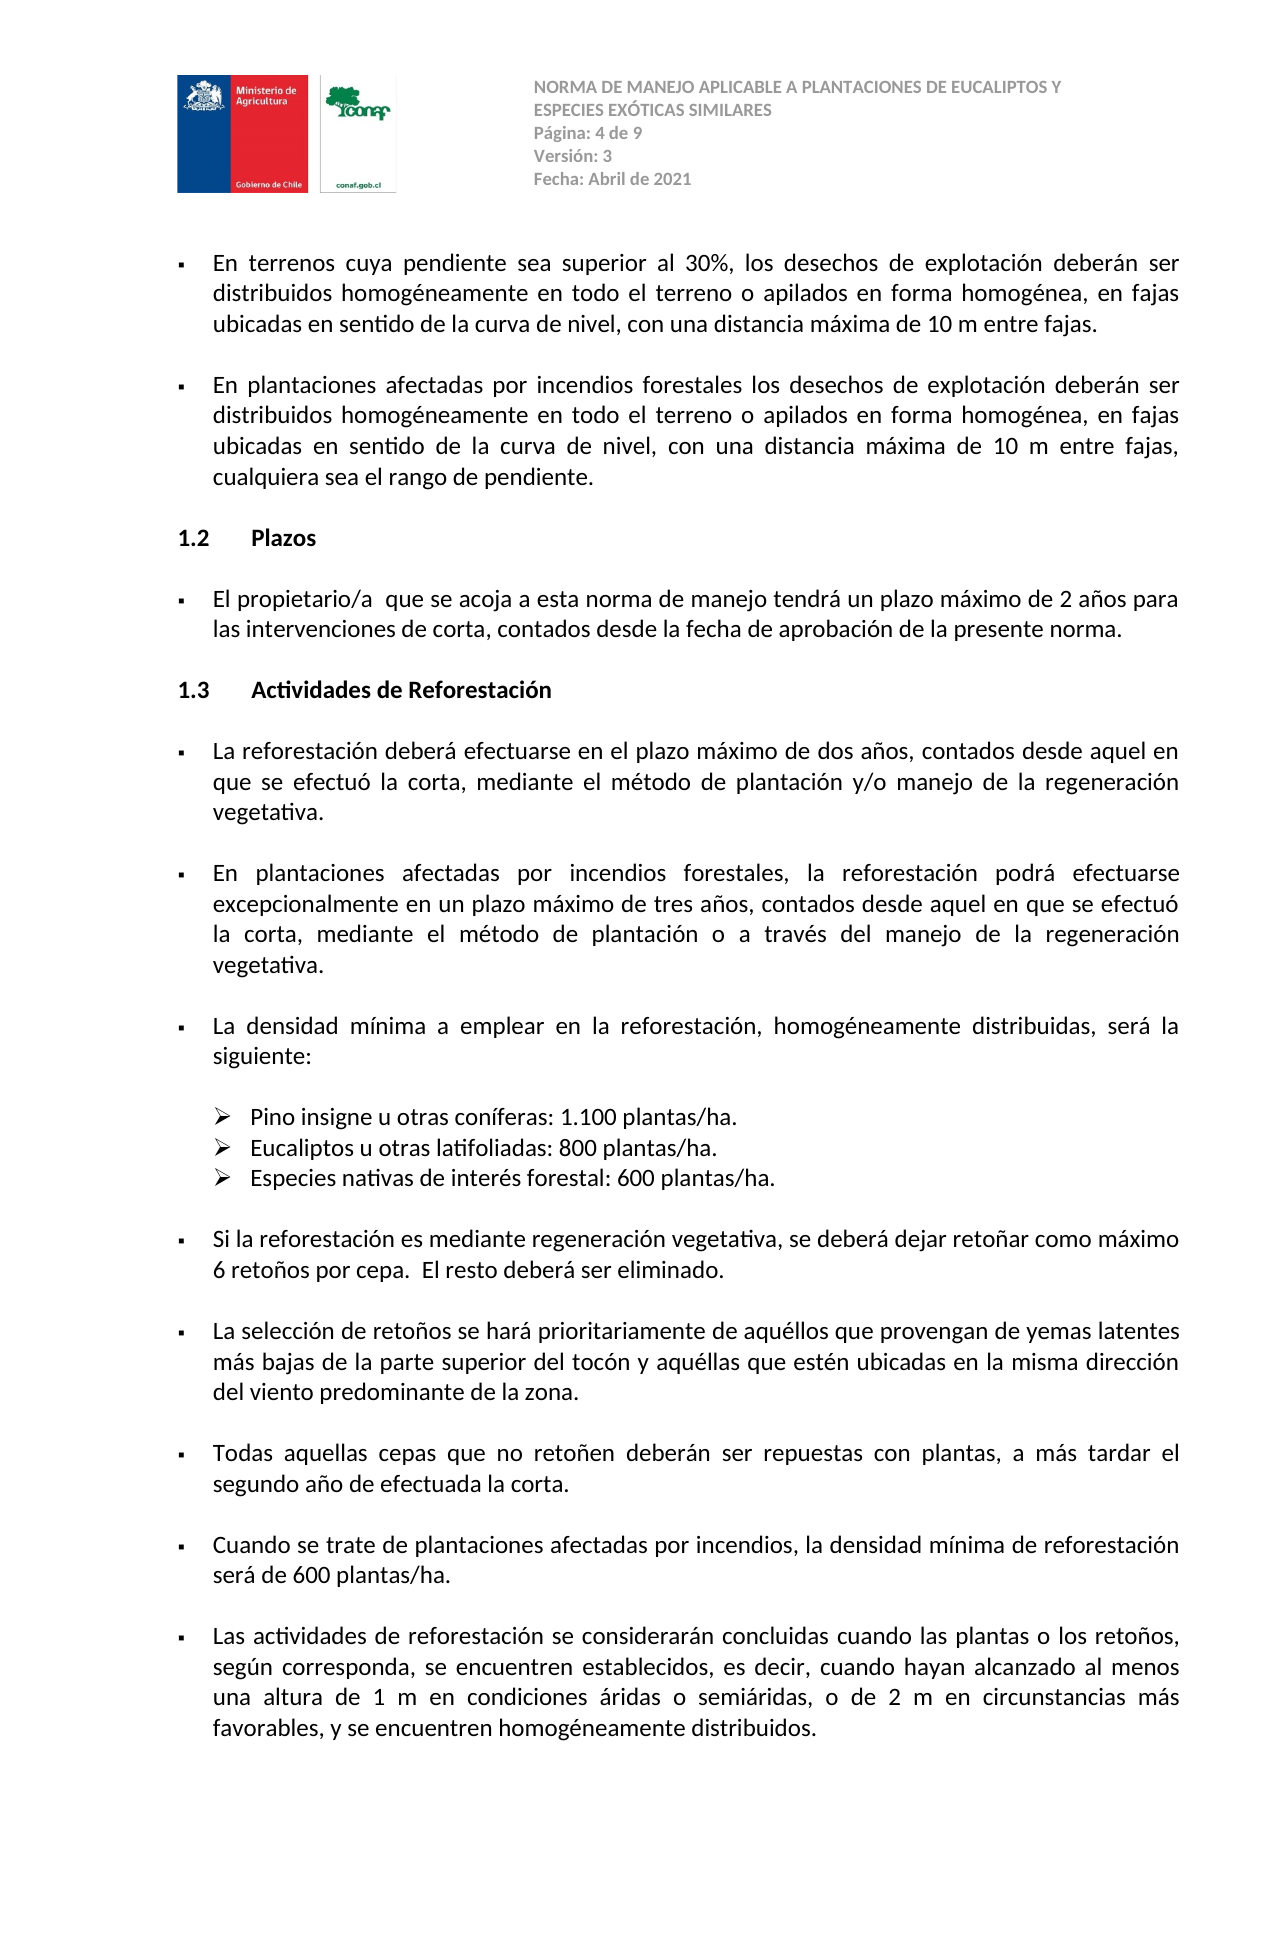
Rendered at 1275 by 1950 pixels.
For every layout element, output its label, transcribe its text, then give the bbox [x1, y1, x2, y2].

list Todas aquellas cepas que no retoñen deberán ser repuestas con plantas, a más tardar el segundo año de efectuada la corta. [177, 1437, 1181, 1498]
list La selección de retoños se hará prioritariamente de aquéllos que provengan de yemas latentes más bajas de la parte superior del tocón y aquéllas que estén ubicadas en la misma dirección del viento predominante de la zona. [177, 1315, 1181, 1407]
text 1.3 Actividades de Reforestación [177, 674, 1181, 705]
list El propietario/a que se acoja a esta norma de manejo tendrá un plazo máximo de 2 años para las intervenciones de corta, contados desde la fecha de aprobación de la presente norma. [177, 583, 1181, 644]
list Eucaliptos u otras latifoliadas: 800 plantas/ha. [213, 1132, 1181, 1163]
list En terrenos cuya pendiente sea superior al 30%, los desechos de explotación deberán ser distribuidos homogéneamente en todo el terreno o apilados en forma homogénea, en fajas ubicadas en sentido de la curva de nivel, con una distancia máxima de 10 m entre fajas. [177, 247, 1181, 338]
text 1.2 Plazos [177, 522, 1181, 552]
list La reforestación deberá efectuarse en el plazo máximo de dos años, contados desde aquel en que se efectuó la corta, mediante el método de plantación y/o manejo de la regeneración vegetativa. [177, 735, 1181, 827]
list Cuando se trate de plantaciones afectadas por incendios, la densidad mínima de reforestación será de 600 plantas/ha. [177, 1529, 1181, 1590]
list Pino insigne u otras coníferas: 1.100 plantas/ha. [213, 1102, 1181, 1132]
list Las actividades de reforestación se considerarán concluidas cuando las plantas o los retoños, según corresponda, se encuentren establecidos, es decir, cuando hayan alcanzado al menos una altura de 1 m en condiciones áridas o semiáridas, o de 2 m en circunstancias más favorables, y se encuentren homogéneamente distribuidos. [177, 1620, 1181, 1742]
list En plantaciones afectadas por incendios forestales los desechos de explotación deberán ser distribuidos homogéneamente en todo el terreno o apilados en forma homogénea, en fajas ubicadas en sentido de la curva de nivel, con una distancia máxima de 10 m entre fajas, cualquiera sea el rango de pendiente. [177, 369, 1181, 491]
list Especies nativas de interés forestal: 600 plantas/ha. [213, 1163, 1181, 1193]
list La densidad mínima a emplear en la reforestación, homogéneamente distribuidas, será la siguiente: [177, 1010, 1181, 1071]
picture [177, 75, 397, 193]
list En plantaciones afectadas por incendios forestales, la reforestación podrá efectuarse excepcionalmente en un plazo máximo de tres años, contados desde aquel en que se efectuó la corta, mediante el método de plantación o a través del manejo de la regeneración vegetativa. [177, 857, 1181, 979]
list Si la reforestación es mediante regeneración vegetativa, se deberá dejar retoñar como máximo 6 retoños por cepa. El resto deberá ser eliminado. [177, 1224, 1181, 1285]
